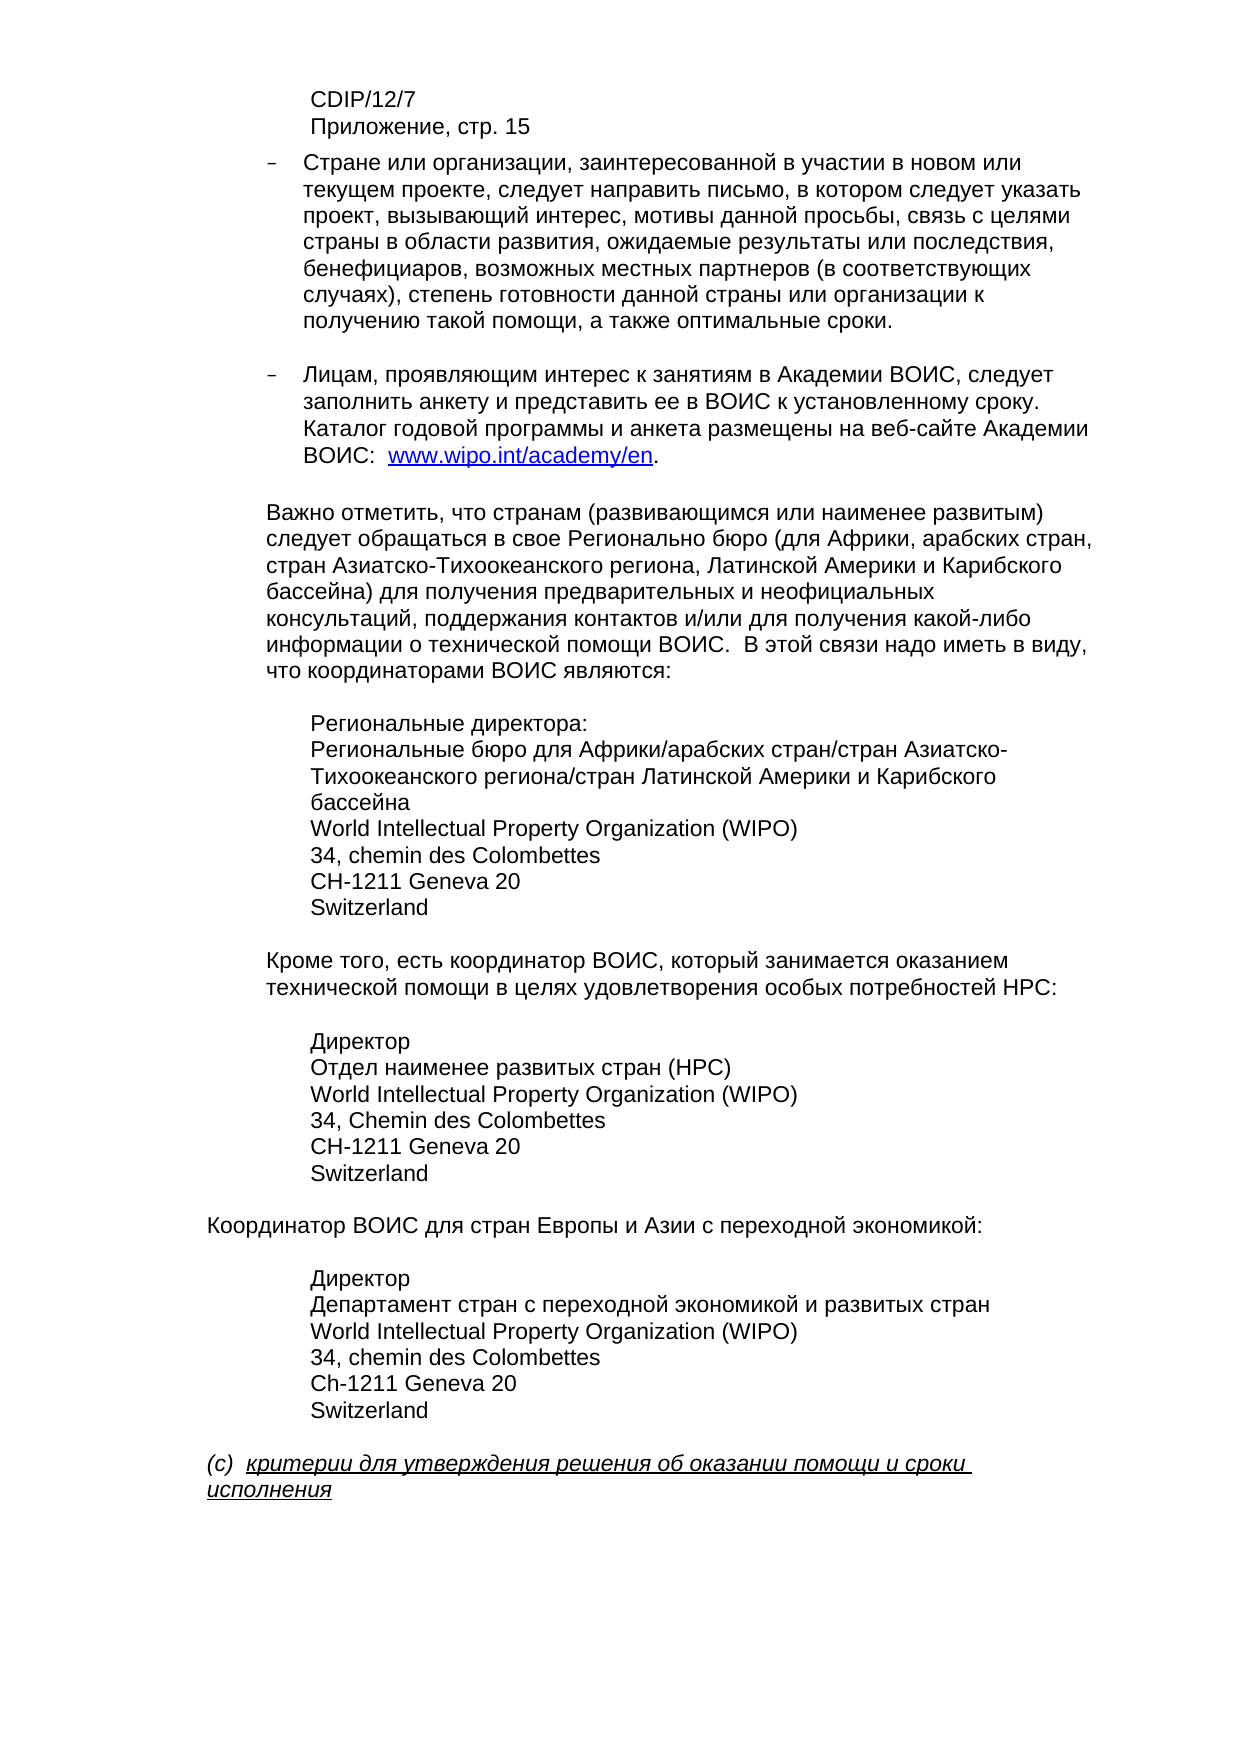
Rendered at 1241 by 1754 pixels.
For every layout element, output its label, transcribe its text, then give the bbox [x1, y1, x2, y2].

text World Intellectual Property Organization (WIPO) [310, 1318, 1093, 1344]
text Региональные бюро для Африки/арабских стран/стран Азиатско-Тихоокеанского региона/стран Латинской Америки и Карибского бассейна [310, 736, 1093, 815]
text Директор [310, 1028, 1093, 1054]
text Важно отметить, что странам (развивающимся или наименее развитым) следует обращаться в свое Регионально бюро (для Африки, арабских стран, стран Азиатско-Тихоокеанского региона, Латинской Америки и Карибского бассейна) для получения предварительных и неофициальных консультаций, поддержания контактов и/или для получения какой-либо информации о технической помощи ВОИС. В этой связи надо иметь в виду, что координаторами ВОИС являются: [266, 499, 1093, 683]
text World Intellectual Property Organization (WIPO) [310, 1081, 1093, 1107]
text Отдел наименее развитых стран (НРС) [310, 1054, 1093, 1081]
text Региональные директора: [310, 710, 1093, 736]
text Switzerland [310, 894, 1093, 921]
text Координатор ВОИС для стран Европы и Азии с переходной экономикой: [207, 1212, 1093, 1239]
text CH-1211 Geneva 20 [310, 1133, 1093, 1159]
list Стране или организации, заинтересованной в участии в новом или текущем проекте, следует направить письмо, в котором следует указать проект, вызывающий интерес, мотивы данной просьбы, связь с целями страны в области развития, ожидаемые результаты или последствия, бенефициаров, возможных местных партнеров (в соответствующих случаях), степень готовности данной страны или организации к получению такой помощи, а также оптимальные сроки. [266, 148, 1093, 334]
text World Intellectual Property Organization (WIPO) [310, 815, 1093, 842]
text Кроме того, есть координатор ВОИС, который занимается оказанием технической помощи в целях удовлетворения особых потребностей НРС: [266, 947, 1093, 1000]
text CH-1211 Geneva 20 [310, 868, 1093, 894]
text (c) критерии для утверждения решения об оказании помощи и сроки исполнения [207, 1449, 1093, 1502]
text Департамент стран с переходной экономикой и развитых стран [310, 1291, 1093, 1318]
text Директор [310, 1265, 1093, 1291]
text Switzerland [310, 1397, 1093, 1423]
text Switzerland [310, 1159, 1093, 1186]
text 34, Chemin des Colombettes [310, 1107, 1093, 1133]
list Лицам, проявляющим интерес к занятиям в Академии ВОИС, следует заполнить анкету и представить ее в ВОИС к установленному сроку. Каталог годовой программы и анкета размещены на веб-сайте Академии ВОИС: www.wipo.int/academy/en. [266, 360, 1093, 469]
text 34, chemin des Colombettes [310, 842, 1093, 868]
text 34, chemin des Colombettes [310, 1344, 1093, 1370]
text Ch-1211 Geneva 20 [310, 1370, 1093, 1397]
